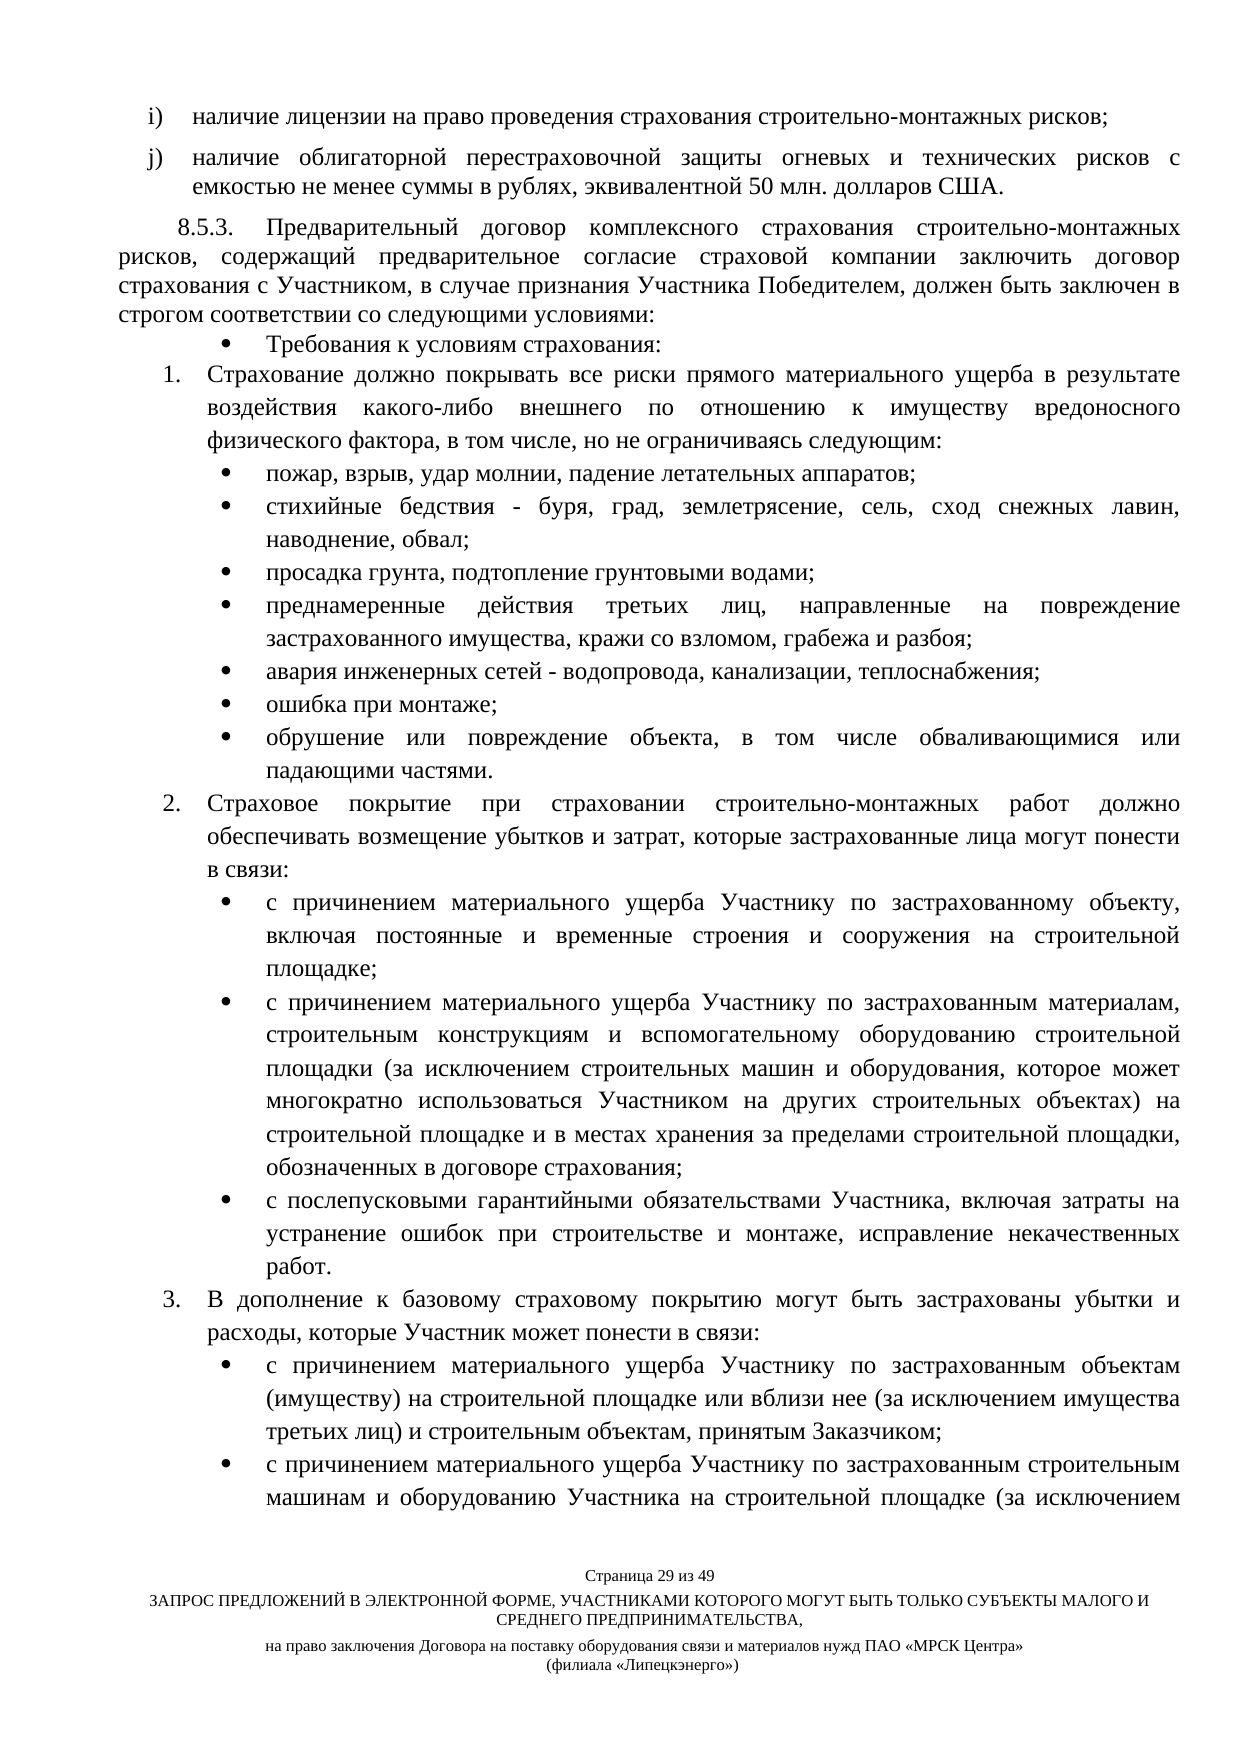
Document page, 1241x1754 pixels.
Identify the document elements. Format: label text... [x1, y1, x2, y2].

list авария инженерных сетей - водопровода, канализации, теплоснабжения; [222, 656, 1181, 685]
list с причинением материального ущерба Участнику по застрахованным материалам, строительным конструкциям и вспомогательному оборудованию строительной площадки (за исключением строительных машин и оборудования, которое может многократно использоваться Участником на других строительных объектах) на строительной площадке и в местах хранения за пределами строительной площадки, обозначенных в договоре страхования; [222, 987, 1181, 1180]
list Страхование должно покрывать все риски прямого материального ущерба в результате воздействия какого-либо внешнего по отношению к имуществу вредоносного физического фактора, в том числе, но не ограничиваясь следующим: [162, 359, 1181, 454]
subtitle Предварительный договор комплексного страхования строительно-монтажных рисков, содержащий предварительное согласие страховой компании заключить договор страхования с Участником, в случае признания Участника Победителем, должен быть заключен в строгом соответствии со следующими условиями: [118, 212, 1181, 327]
list с причинением материального ущерба Участнику по застрахованным объектам (имуществу) на строительной площадке или вблизи нее (за исключением имущества третьих лиц) и строительным объектам, принятым Заказчиком; [222, 1350, 1181, 1444]
list Страховое покрытие при страховании строительно-монтажных работ должно обеспечивать возмещение убытков и затрат, которые застрахованные лица могут понести в связи: [162, 788, 1181, 883]
list В дополнение к базовому страховому покрытию могут быть застрахованы убытки и расходы, которые Участник может понести в связи: [162, 1284, 1181, 1346]
list с причинением материального ущерба Участнику по застрахованному объекту, включая постоянные и временные строения и сооружения на строительной площадке; [222, 887, 1181, 982]
list просадка грунта, подтопление грунтовыми водами; [222, 557, 1181, 586]
list наличие лицензии на право проведения страхования строительно-монтажных рисков; [148, 101, 1181, 130]
list ошибка при монтаже; [222, 689, 1181, 718]
list обрушение или повреждение объекта, в том числе обваливающимися или падающими частями. [222, 722, 1181, 784]
list преднамеренные действия третьих лиц, направленные на повреждение застрахованного имущества, кражи со взломом, грабежа и разбоя; [222, 590, 1181, 652]
list с послепусковыми гарантийными обязательствами Участника, включая затраты на устранение ошибок при строительстве и монтаже, исправление некачественных работ. [222, 1185, 1181, 1279]
list наличие облигаторной перестраховочной защиты огневых и технических рисков с емкостью не менее суммы в рублях, эквивалентной 50 млн. долларов США. [148, 142, 1181, 200]
list пожар, взрыв, удар молнии, падение летательных аппаратов; [222, 458, 1181, 487]
list стихийные бедствия - буря, град, землетрясение, сель, сход снежных лавин, наводнение, обвал; [222, 491, 1181, 553]
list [222, 1449, 1181, 1511]
list Требования к условиям страхования: [222, 329, 1181, 358]
